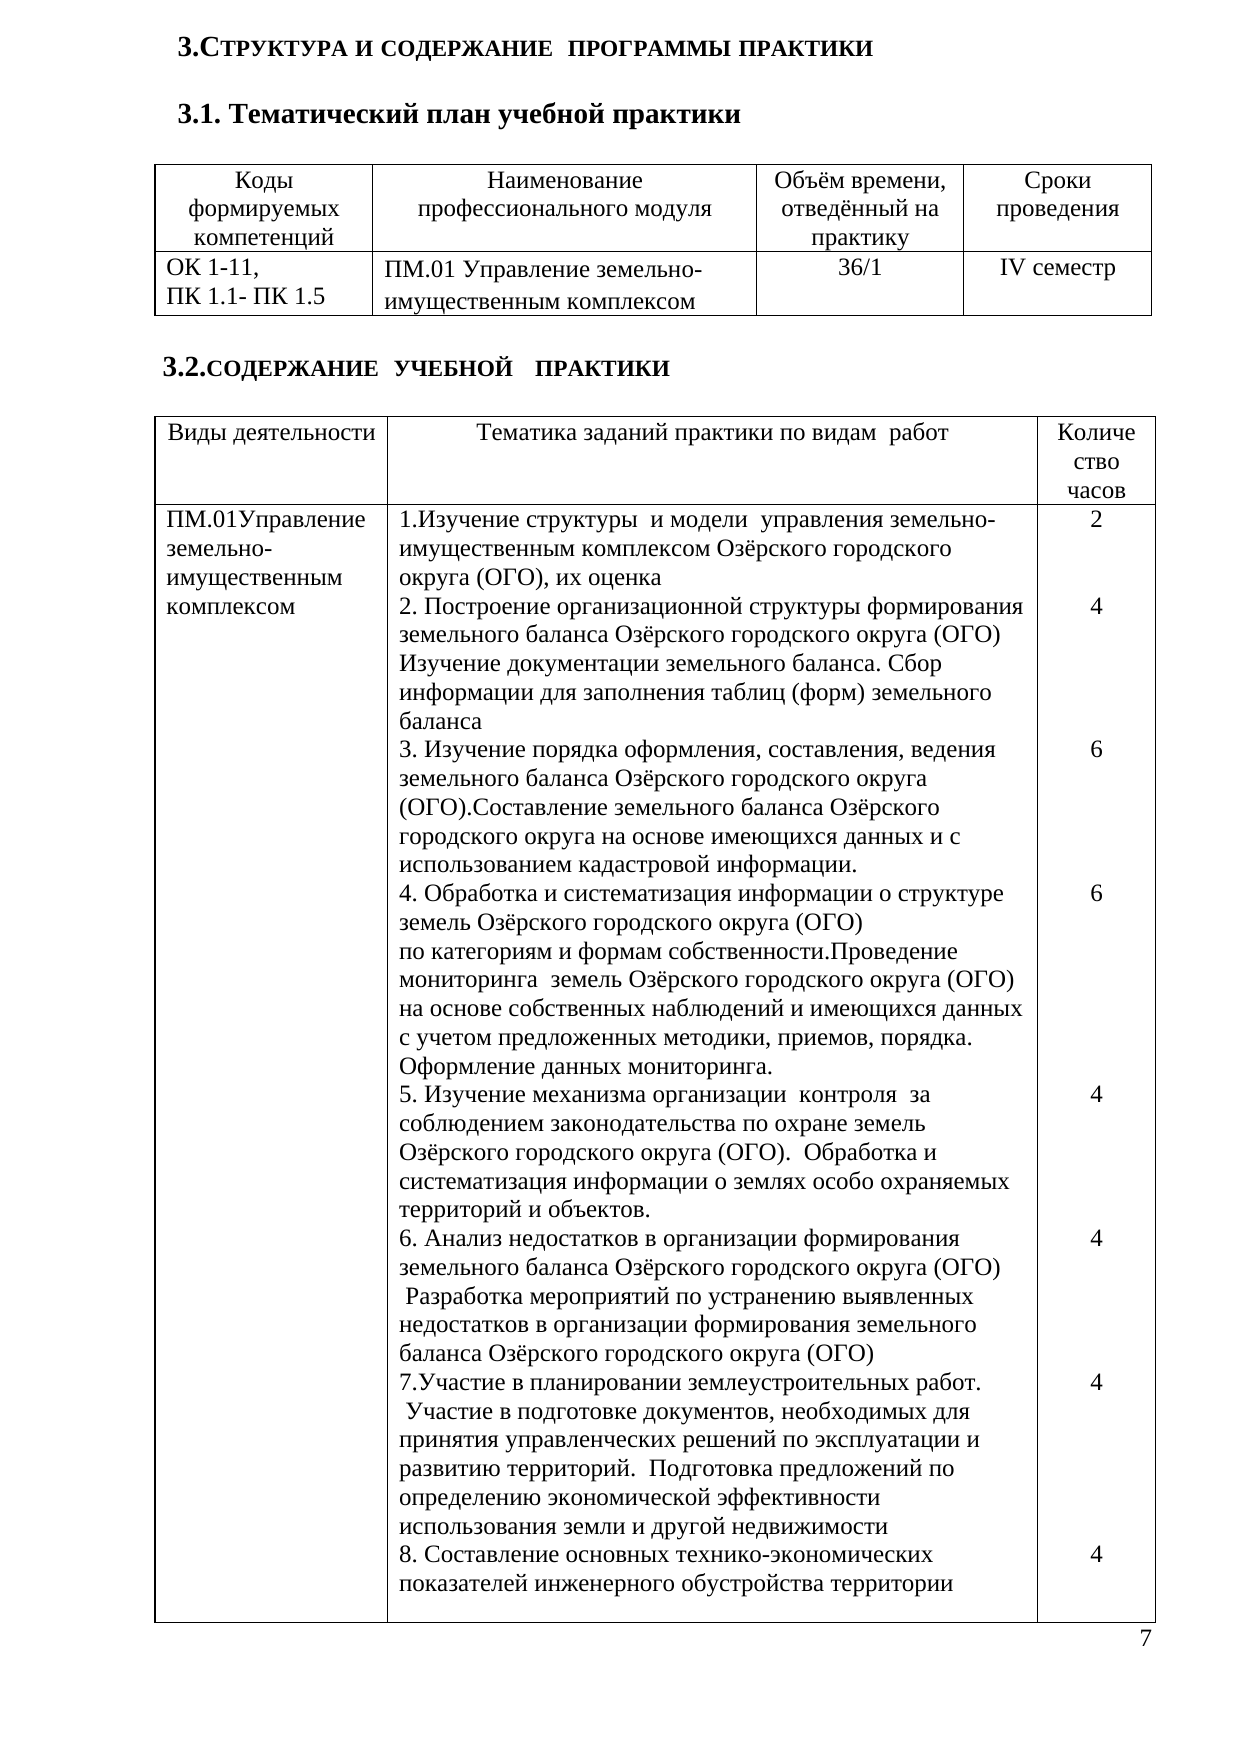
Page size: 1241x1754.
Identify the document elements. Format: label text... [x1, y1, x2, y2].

table_header Тематика заданий практики по видам работ [388, 417, 1037, 503]
table_header Объём времени, отведённый на практику [757, 165, 963, 251]
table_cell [388, 505, 1037, 1622]
table_cell IV семестр [964, 252, 1151, 314]
table_header Сроки проведения [964, 165, 1151, 251]
table_header Коды формируемых компетенций [156, 165, 372, 251]
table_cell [1038, 505, 1155, 1622]
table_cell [156, 505, 387, 1622]
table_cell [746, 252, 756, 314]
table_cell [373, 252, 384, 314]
table_header Наименование профессионального модуля [373, 165, 756, 251]
table_cell ОК 1-11, ПК 1.1- ПК 1.5 [156, 252, 372, 314]
table_header Количе ство часов [1038, 417, 1155, 503]
table_header Виды деятельности [156, 417, 387, 503]
text 3.2.содержание учебной практики [162, 349, 1152, 383]
text 3.1. Тематический план учебной практики [177, 97, 1152, 130]
text 3.Структура и содержание программы практики [148, 29, 1152, 63]
table_cell 36/1 [757, 252, 963, 314]
